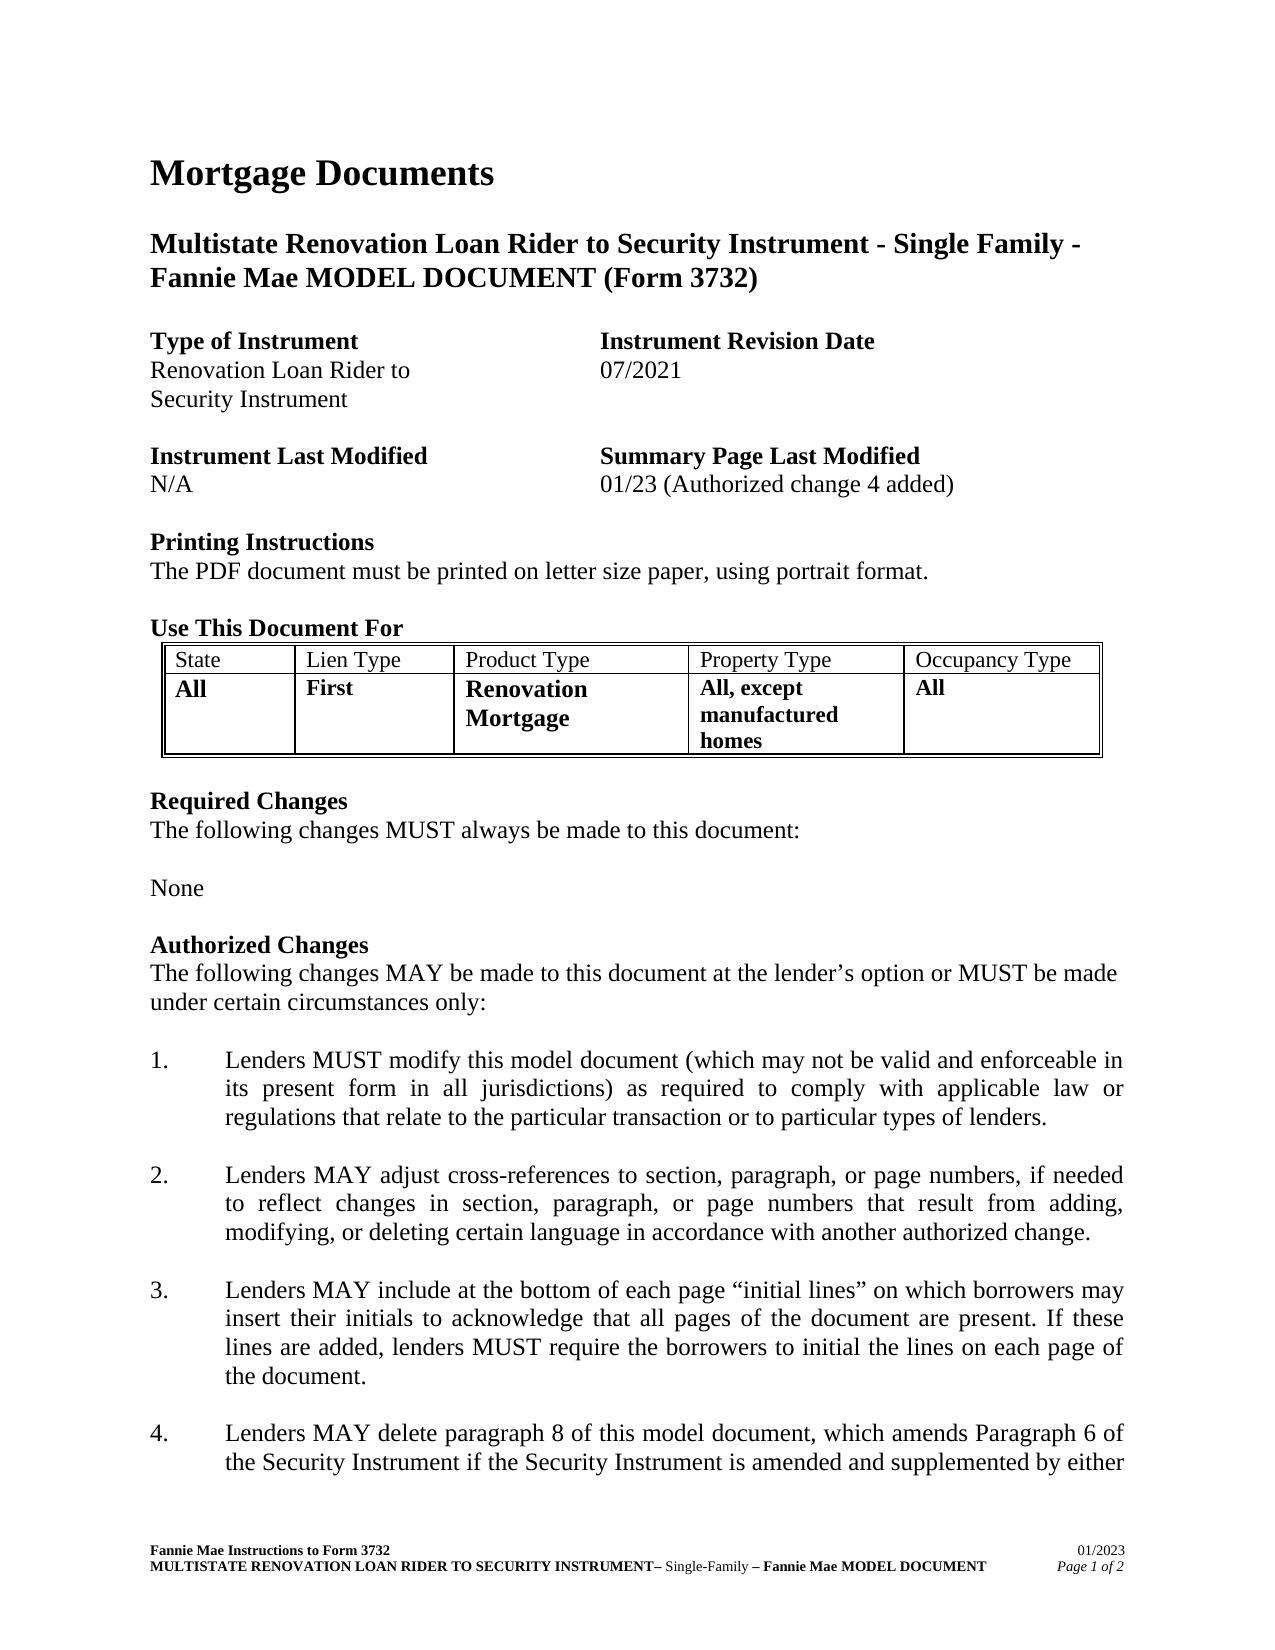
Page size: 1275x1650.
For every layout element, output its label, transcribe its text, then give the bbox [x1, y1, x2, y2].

table_header Property Type [689, 646, 903, 673]
table_cell All [905, 674, 1099, 753]
table_cell Renovation Mortgage [455, 674, 688, 753]
text Mortgage Documents [150, 150, 1125, 193]
text The following changes MUST always be made to this document: [150, 815, 1125, 844]
text None [150, 873, 1125, 901]
text The following changes MAY be made to this document at the lender’s option or MUST be made under certain circumstances only: [150, 958, 1125, 1016]
text N/A 01/23 (Authorized change 4 added) [150, 469, 1125, 498]
text Multistate Renovation Loan Rider to Security Instrument - Single Family - Fannie Mae MODEL DOCUMENT (Form 3732) [150, 226, 1125, 293]
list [150, 1418, 1125, 1476]
list Lenders MAY include at the bottom of each page “initial lines” on which borrowers may insert their initials to acknowledge that all pages of the document are present. If these lines are added, lenders MUST require the borrowers to initial the lines on each page of the document. [150, 1275, 1125, 1390]
text Use This Document For [150, 613, 1125, 642]
text The PDF document must be printed on letter size paper, using portrait format. [150, 556, 1125, 584]
list Lenders MAY adjust cross-references to section, paragraph, or page numbers, if needed to reflect changes in section, paragraph, or page numbers that result from adding, modifying, or deleting certain language in accordance with another authorized change. [150, 1160, 1125, 1246]
text Renovation Loan Rider to 07/2021 [150, 355, 1125, 384]
table_cell First [296, 674, 453, 753]
text Required Changes [150, 786, 1125, 815]
table_cell All [166, 674, 294, 753]
text Security Instrument [150, 384, 1125, 412]
table_header Lien Type [296, 646, 453, 673]
table_cell All, except manufactured homes [689, 674, 903, 753]
text Printing Instructions [150, 527, 1125, 556]
text Authorized Changes [150, 930, 1125, 958]
list Lenders MUST modify this model document (which may not be valid and enforceable in its present form in all jurisdictions) as required to comply with applicable law or regulations that relate to the particular transaction or to particular types of lenders. [150, 1045, 1125, 1131]
table_header Product Type [455, 646, 688, 673]
table_header Occupancy Type [905, 646, 1099, 673]
text Instrument Last Modified Summary Page Last Modified [150, 441, 1125, 469]
table_header State [166, 646, 294, 673]
text Type of Instrument Instrument Revision Date [150, 326, 1125, 355]
